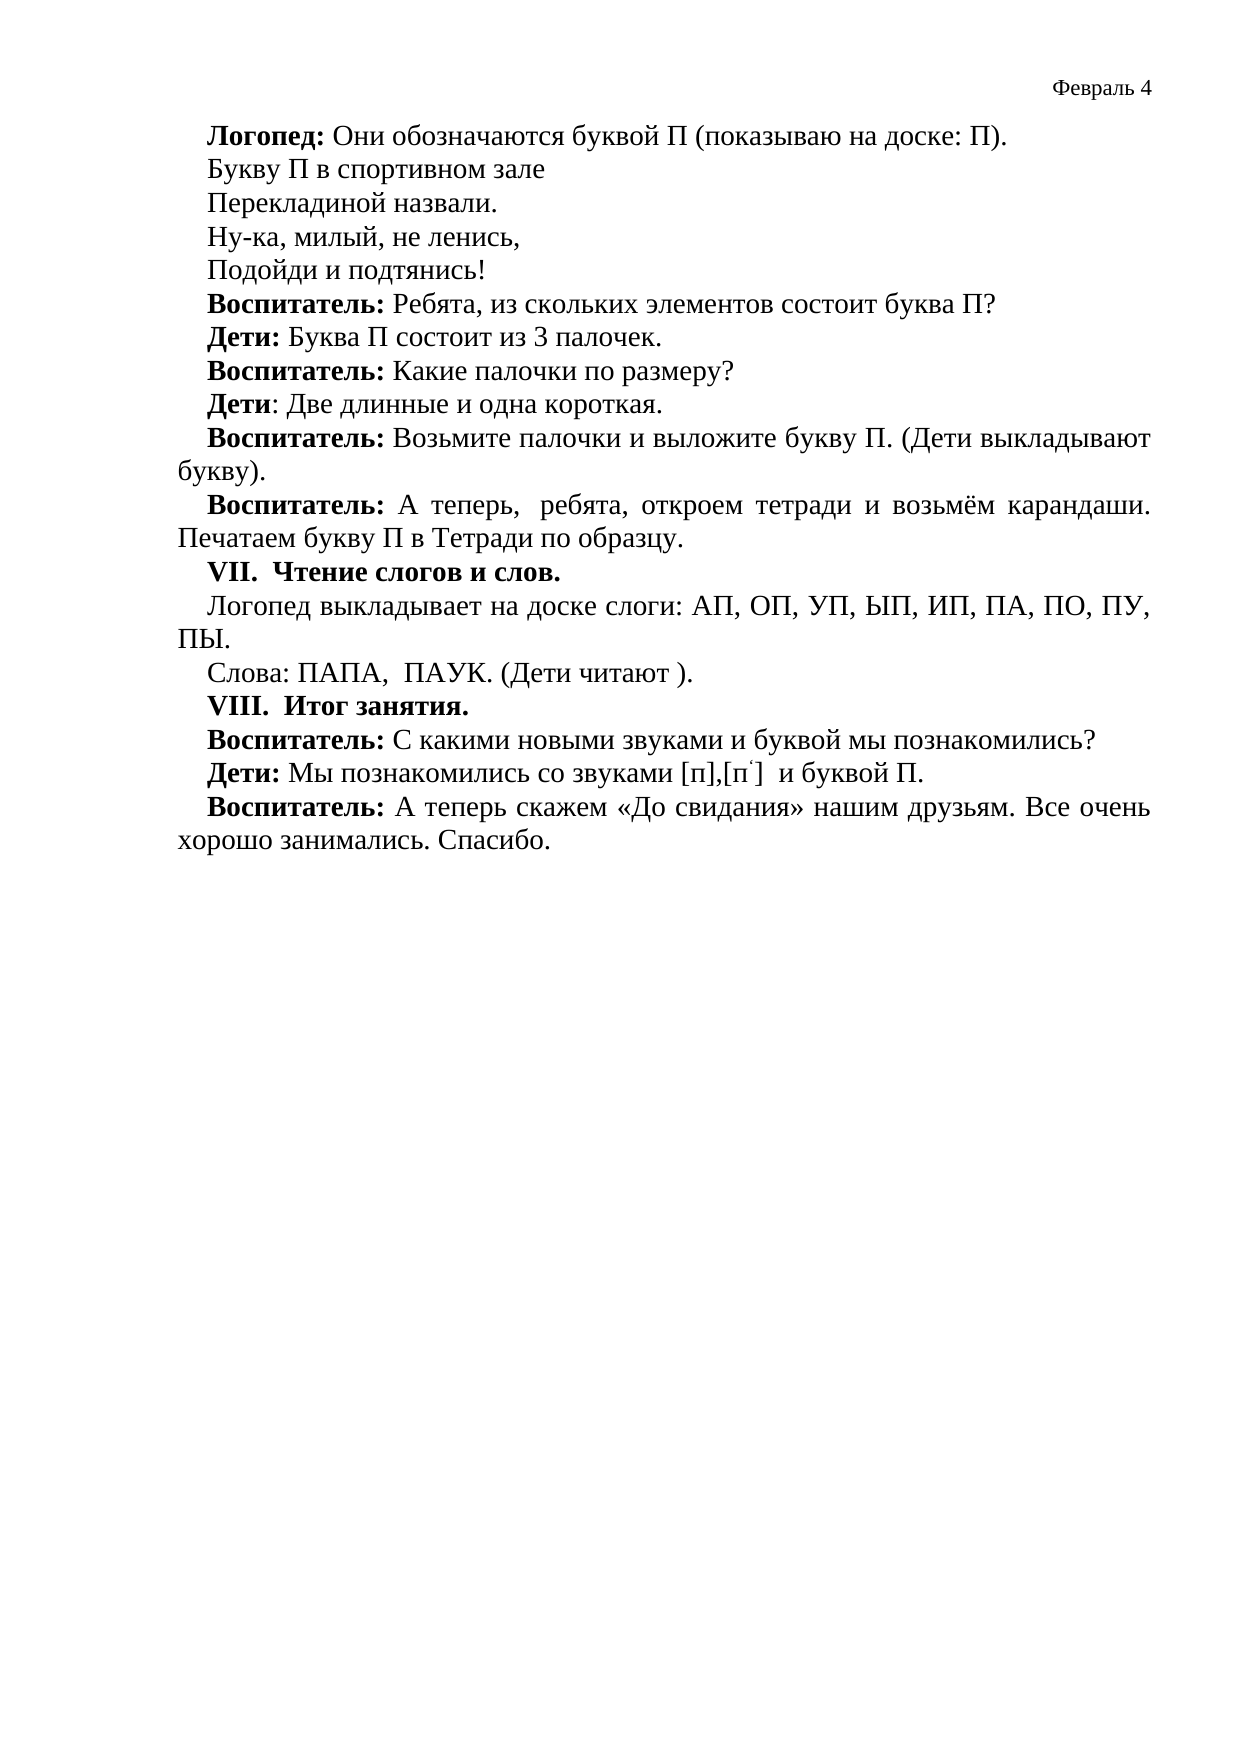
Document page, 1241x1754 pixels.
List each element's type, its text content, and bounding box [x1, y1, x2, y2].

text Дети: Мы познакомились со звуками [п],[п‘] и буквой П. [177, 755, 1152, 789]
text Подойди и подтянись! [177, 252, 1152, 286]
text Воспитатель: С какими новыми звуками и буквой мы познакомились? [177, 722, 1152, 755]
text Дети: Две длинные и одна короткая. [177, 386, 1152, 420]
text Воспитатель: Ребята, из скольких элементов состоит буква П? [177, 286, 1152, 319]
text Букву П в спортивном зале [177, 152, 1152, 185]
text Логопед выкладывает на доске слоги: АП, ОП, УП, ЫП, ИП, ПА, ПО, ПУ, ПЫ. [177, 588, 1152, 655]
text Ну-ка, милый, не ленись, [177, 219, 1152, 252]
text Дети: Буква П состоит из 3 палочек. [177, 319, 1152, 353]
text Воспитатель: Какие палочки по размеру? [177, 353, 1152, 386]
text VIII. Итог занятия. [177, 688, 1152, 722]
text Логопед: Они обозначаются буквой П (показываю на доске: П). [177, 118, 1152, 152]
text Слова: ПАПА, ПАУК. (Дети читают ). [177, 655, 1152, 688]
text VII. Чтение слогов и слов. [177, 554, 1152, 588]
text Воспитатель: А теперь, ребята, откроем тетради и возьмём карандаши. Печатаем букву П в Тетради по образцу. [177, 487, 1152, 554]
text Воспитатель: Возьмите палочки и выложите букву П. (Дети выкладывают букву). [177, 420, 1152, 487]
text Воспитатель: А теперь скажем «До свидания» нашим друзьям. Все очень хорошо занимались. Спасибо. [177, 789, 1152, 856]
text Перекладиной назвали. [177, 185, 1152, 219]
